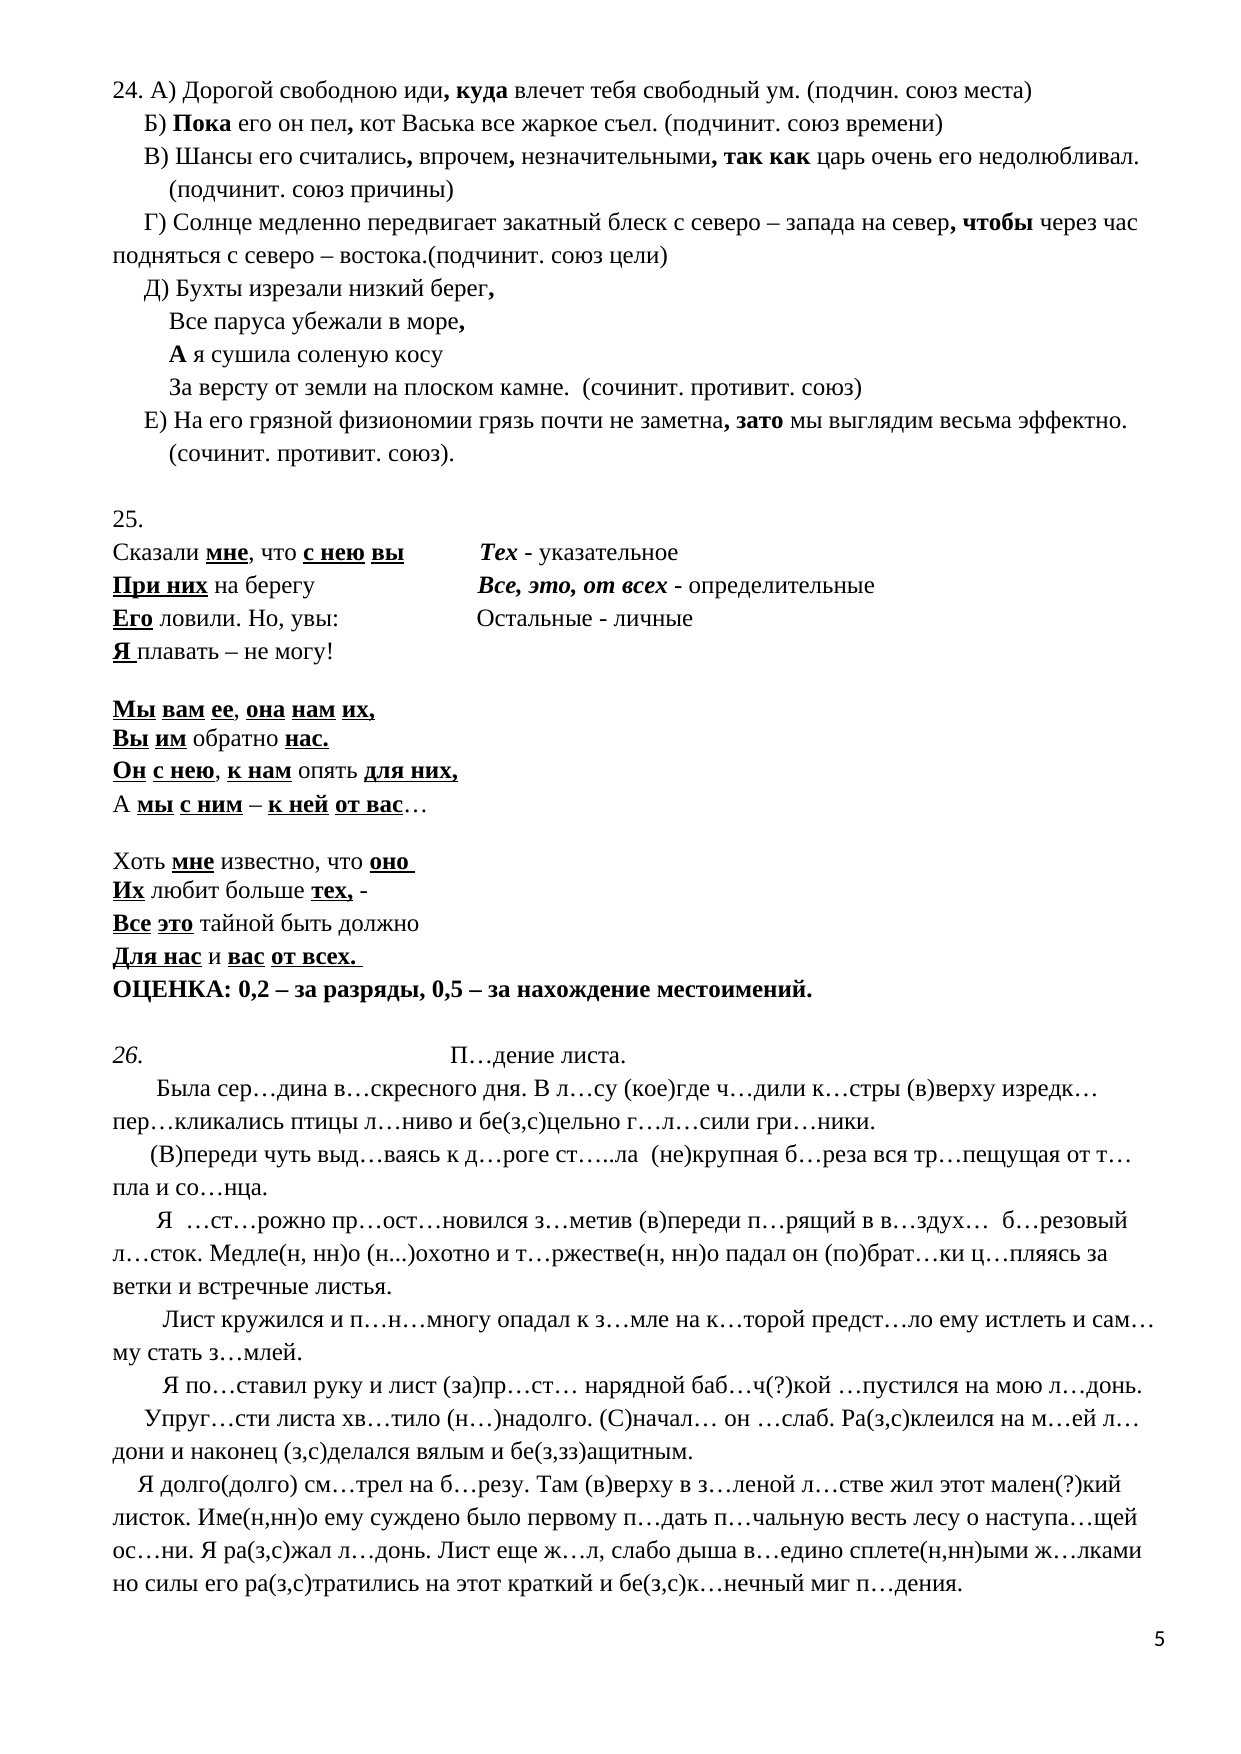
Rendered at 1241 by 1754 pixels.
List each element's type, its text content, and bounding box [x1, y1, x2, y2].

list (В)переди чуть выд…ваясь к д…роге ст…..ла (не)крупная б…реза вся тр…пещущая от т…пла и со…нца. [112, 1139, 1165, 1201]
list 26. П…дение листа. [112, 1040, 1165, 1069]
list 25. [112, 504, 1165, 533]
list А я сушила соленую косу [112, 339, 1165, 368]
list Я плавать – не могу! [112, 636, 1165, 665]
list Я долго(долго) см…трел на б…резу. Там (в)верху в з…леной л…стве жил этот мален(?)кий листок. Име(н,нн)о ему суждено было первому п…дать п…чальную весть лесу о наступа…щей ос…ни. Я ра(з,с)жал л…донь. Лист еще ж…л, слабо дыша в…едино сплете(н,нн)ыми ж…лками но силы его ра(з,с)тратились на этот краткий и бе(з,с)к…нечный миг п…дения. [112, 1469, 1165, 1597]
list Все это тайной быть должно [112, 908, 1165, 937]
list За версту от земли на плоском камне. (сочинит. противит. союз) [112, 372, 1165, 401]
list ОЦЕНКА: 0,2 – за разряды, 0,5 – за нахождение местоимений. [112, 974, 1165, 1003]
list (сочинит. противит. союз). [112, 438, 1165, 467]
list Сказали мне, что с нею вы Тех - указательное [112, 537, 1165, 566]
list При них на берегу Все, это, от всех - определительные [112, 570, 1165, 599]
list Мы вам ее, она нам их, [112, 694, 1165, 723]
list Г) Солнце медленно передвигает закатный блеск с северо – запада на север, чтобы через час подняться с северо – востока.(подчинит. союз цели) [112, 207, 1165, 269]
list Упруг…сти листа хв…тило (н…)надолго. (С)начал… он …слаб. Ра(з,с)клеился на м…ей л…дони и наконец (з,с)делался вялым и бе(з,зз)ащитным. [112, 1403, 1165, 1465]
list (подчинит. союз причины) [112, 174, 1165, 203]
list Д) Бухты изрезали низкий берег, [112, 273, 1165, 302]
list А мы с ним – к ней от вас… [112, 789, 1165, 817]
list Его ловили. Но, увы: Остальные - личные [112, 603, 1165, 632]
list Вы им обратно нас. [112, 723, 1165, 751]
list 24. А) Дорогой свободною иди, куда влечет тебя свободный ум. (подчин. союз места) [112, 75, 1165, 104]
list Е) На его грязной физиономии грязь почти не заметна, зато мы выглядим весьма эффектно. [112, 405, 1165, 434]
list Он с нею, к нам опять для них, [112, 756, 1165, 784]
list Хоть мне известно, что оно [112, 846, 1165, 875]
list Все паруса убежали в море, [112, 306, 1165, 335]
list Б) Пока его он пел, кот Васька все жаркое съел. (подчинит. союз времени) [112, 108, 1165, 137]
list пер…кликались птицы л…ниво и бе(з,с)цельно г…л…сили гри…ники. [112, 1106, 1165, 1135]
list Лист кружился и п…н…многу опадал к з…мле на к…торой предст…ло ему истлеть и сам…му стать з…млей. [112, 1304, 1165, 1366]
list Их любит больше тех, - [112, 875, 1165, 904]
list Для нас и вас от всех. [112, 941, 1165, 970]
list В) Шансы его считались, впрочем, незначительными, так как царь очень его недолюбливал. [112, 141, 1165, 170]
list Я по…ставил руку и лист (за)пр…ст… нарядной баб…ч(?)кой …пустился на мою л…донь. [112, 1370, 1165, 1399]
list Я …ст…рожно пр…ост…новился з…метив (в)переди п…рящий в в…здух… б…резовый л…сток. Медле(н, нн)о (н...)охотно и т…ржестве(н, нн)о падал он (по)брат…ки ц…пляясь за ветки и встречные листья. [112, 1205, 1165, 1300]
list Была сер…дина в…скресного дня. В л…су (кое)где ч…дили к…стры (в)верху изредк… [112, 1073, 1165, 1102]
